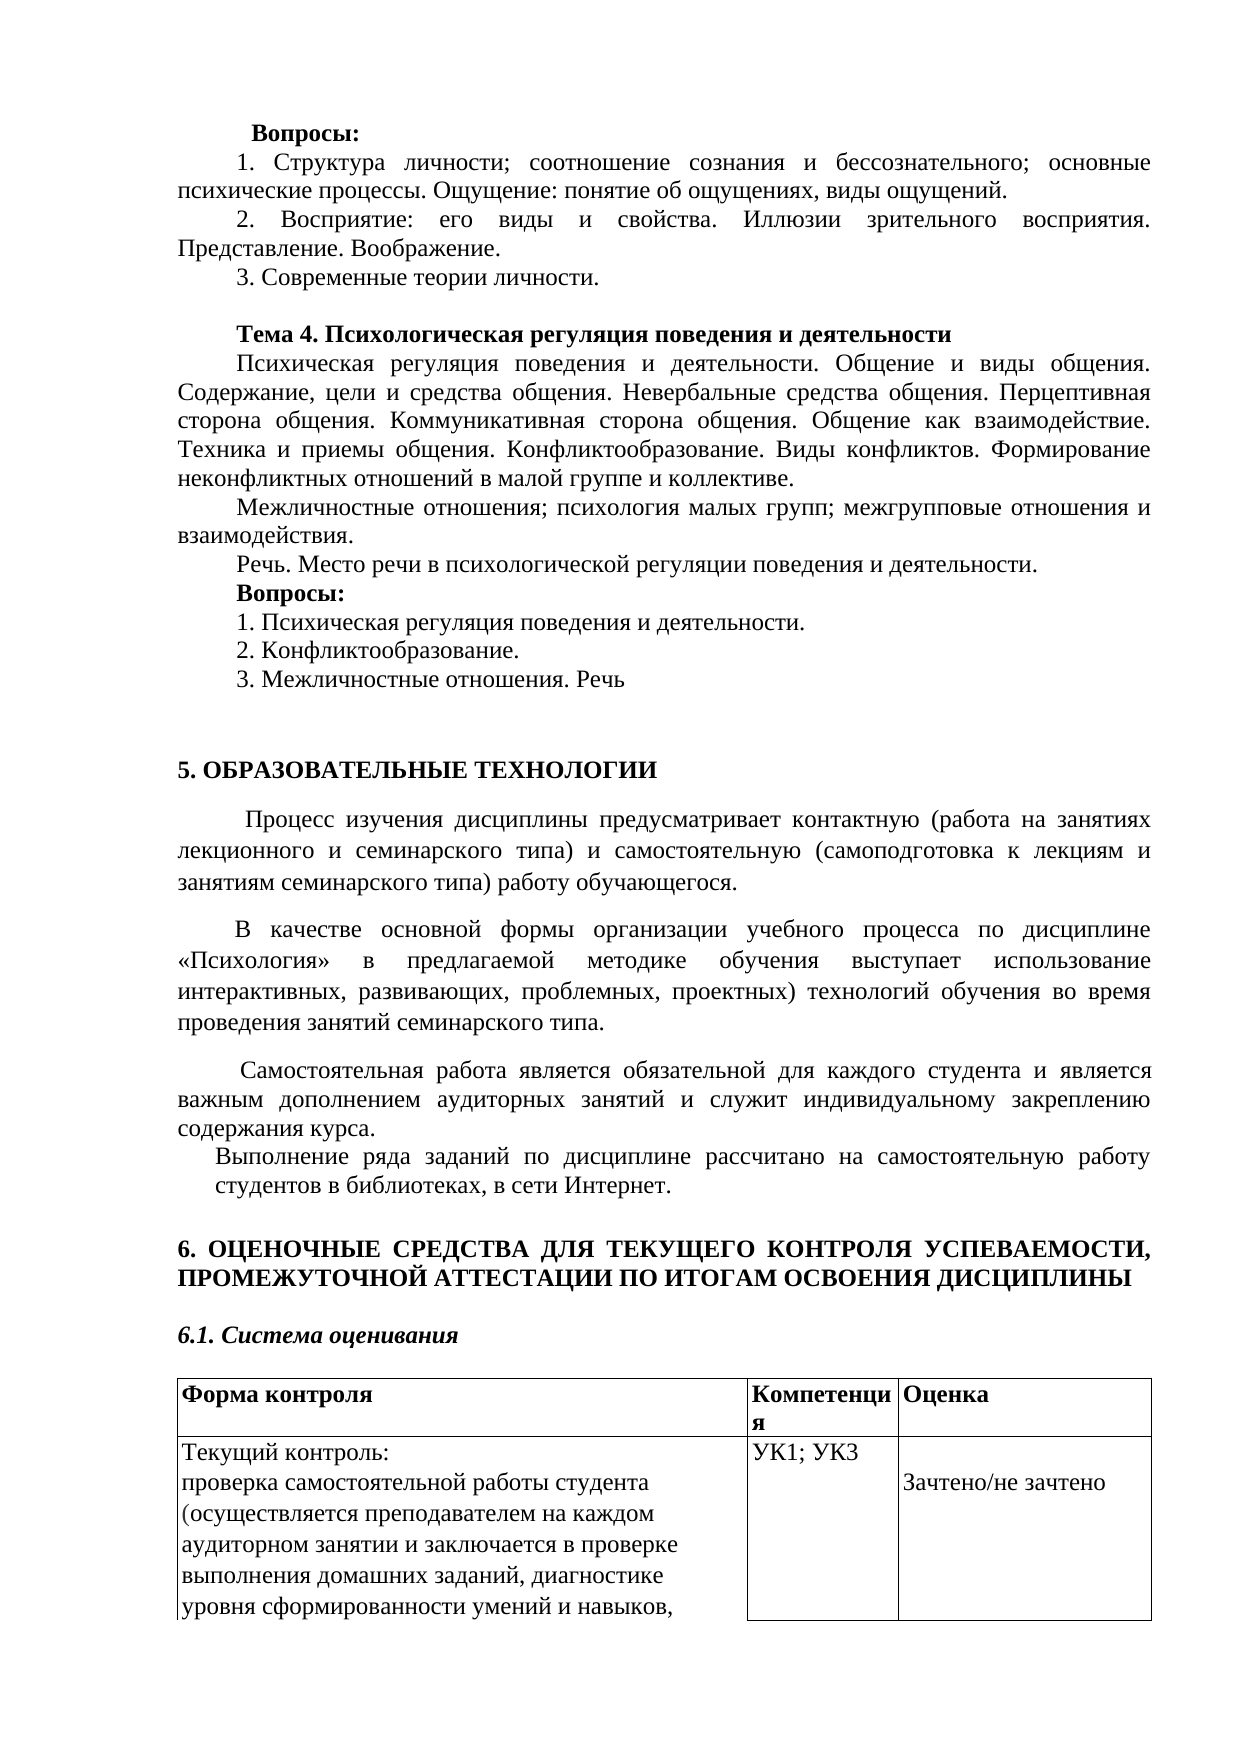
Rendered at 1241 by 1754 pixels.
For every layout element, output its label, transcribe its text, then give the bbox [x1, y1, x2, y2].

table_cell Зачтено/не зачтено [899, 1466, 1151, 1620]
text Психическая регуляция поведения и деятельности. Общение и виды общения. Содержание, цели и средства общения. Невербальные средства общения. Перцептивная сторона общения. Коммуникативная сторона общения. Общение как взаимодействие. Техника и приемы общения. Конфликтообразование. Виды конфликтов. Формирование неконфликтных отношений в малой группе и коллективе. [177, 348, 1152, 492]
text Процесс изучения дисциплины предусматривает контактную (работа на занятиях лекционного и семинарского типа) и самостоятельную (самоподготовка к лекциям и занятиям семинарского типа) работу обучающегося. [177, 804, 1152, 895]
text 1. Психическая регуляция поведения и деятельности. [177, 607, 1152, 636]
text 2. Конфликтообразование. [177, 636, 1152, 664]
text 5. ОБРАЗОВАТЕЛЬНЫЕ ТЕХНОЛОГИИ [177, 755, 1152, 784]
text Вопросы: [177, 578, 1152, 607]
text Самостоятельная работа является обязательной для каждого студента и является важным дополнением аудиторных занятий и служит индивидуальному закреплению содержания курса. [177, 1055, 1152, 1141]
table_cell [899, 1437, 1151, 1466]
table_header Форма контроля [178, 1379, 747, 1436]
text Речь. Место речи в психологической регуляции поведения и деятельности. [177, 549, 1152, 578]
text 6.1. Система оценивания [177, 1320, 1152, 1349]
text Вопросы: [177, 118, 1152, 147]
table_header Компетенция [748, 1379, 898, 1436]
text Межличностные отношения; психология малых групп; межгрупповые отношения и взаимодействия. [177, 492, 1152, 549]
text 6. ОЦЕНОЧНЫЕ СРЕДСТВА ДЛЯ ТЕКУЩЕГО КОНТРОЛЯ УСПЕВАЕМОСТИ, ПРОМЕЖУТОЧНОЙ АТТЕСТАЦИИ ПО ИТОГАМ ОСВОЕНИЯ ДИСЦИПЛИНЫ [177, 1234, 1152, 1291]
text 1. Структура личности; соотношение сознания и бессознательного; основные психические процессы. Ощущение: понятие об ощущениях, виды ощущений. [177, 147, 1152, 204]
text Выполнение ряда заданий по дисциплине рассчитано на самостоятельную работу студентов в библиотеках, в сети Интернет. [215, 1141, 1152, 1199]
text 2. Восприятие: его виды и свойства. Иллюзии зрительного восприятия. Представление. Воображение. [177, 204, 1152, 262]
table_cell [178, 1466, 747, 1620]
table_cell УК1; УК3 [748, 1437, 898, 1620]
text В качестве основной формы организации учебного процесса по дисциплине «Психология» в предлагаемой методике обучения выступает использование интерактивных, развивающих, проблемных, проектных) технологий обучения во время проведения занятий семинарского типа. [177, 914, 1152, 1036]
table_header Оценка [899, 1379, 1151, 1436]
table_cell Текущий контроль: [178, 1437, 747, 1466]
text Тема 4. Психологическая регуляция поведения и деятельности [177, 319, 1152, 348]
text 3. Межличностные отношения. Речь [177, 664, 1152, 693]
text 3. Современные теории личности. [177, 262, 1152, 291]
